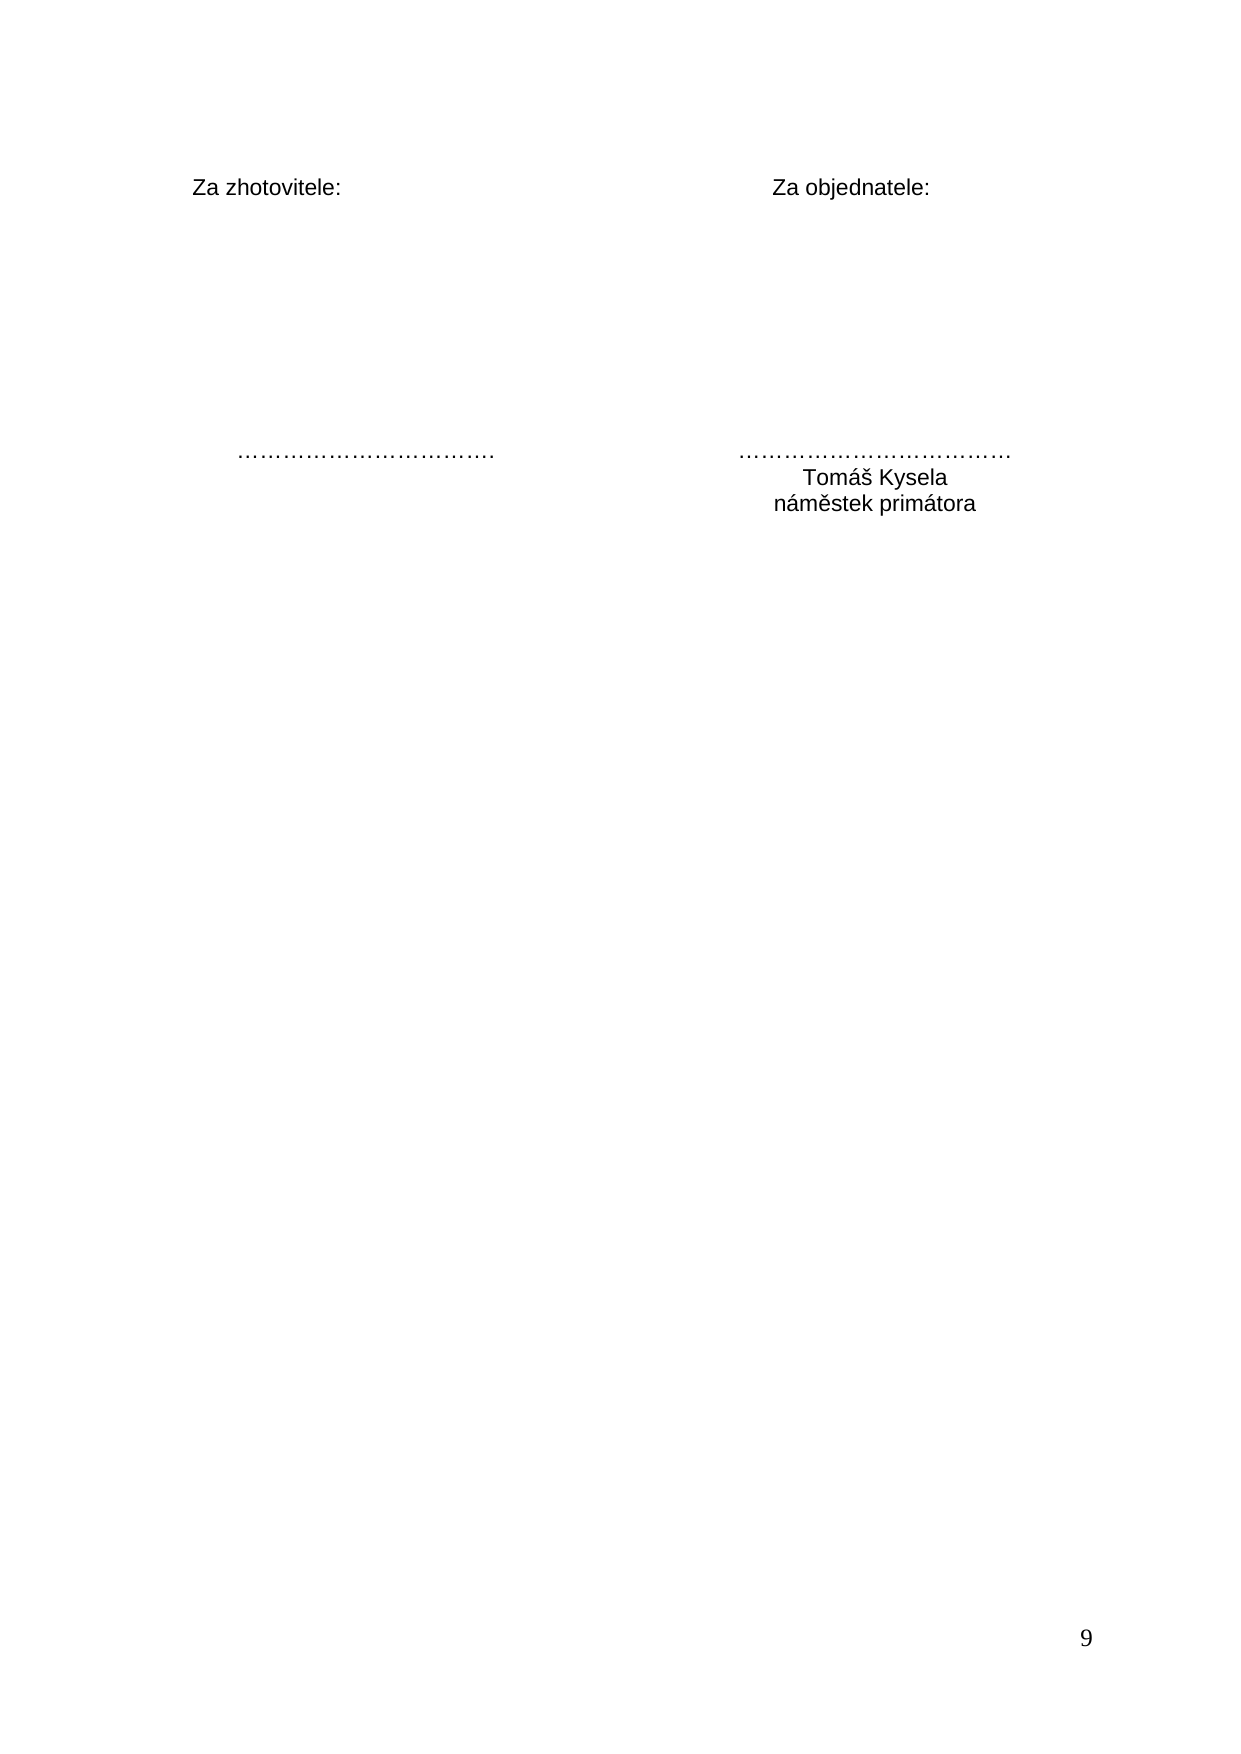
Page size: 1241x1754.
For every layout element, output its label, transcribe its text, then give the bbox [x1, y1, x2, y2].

text náměstek primátora [657, 490, 1093, 517]
text Tomáš Kysela [657, 464, 1093, 490]
text ……………………………… [657, 437, 1093, 464]
text ……………………………. [148, 437, 583, 464]
text Za zhotovitele: Za objednatele: [148, 174, 1093, 200]
